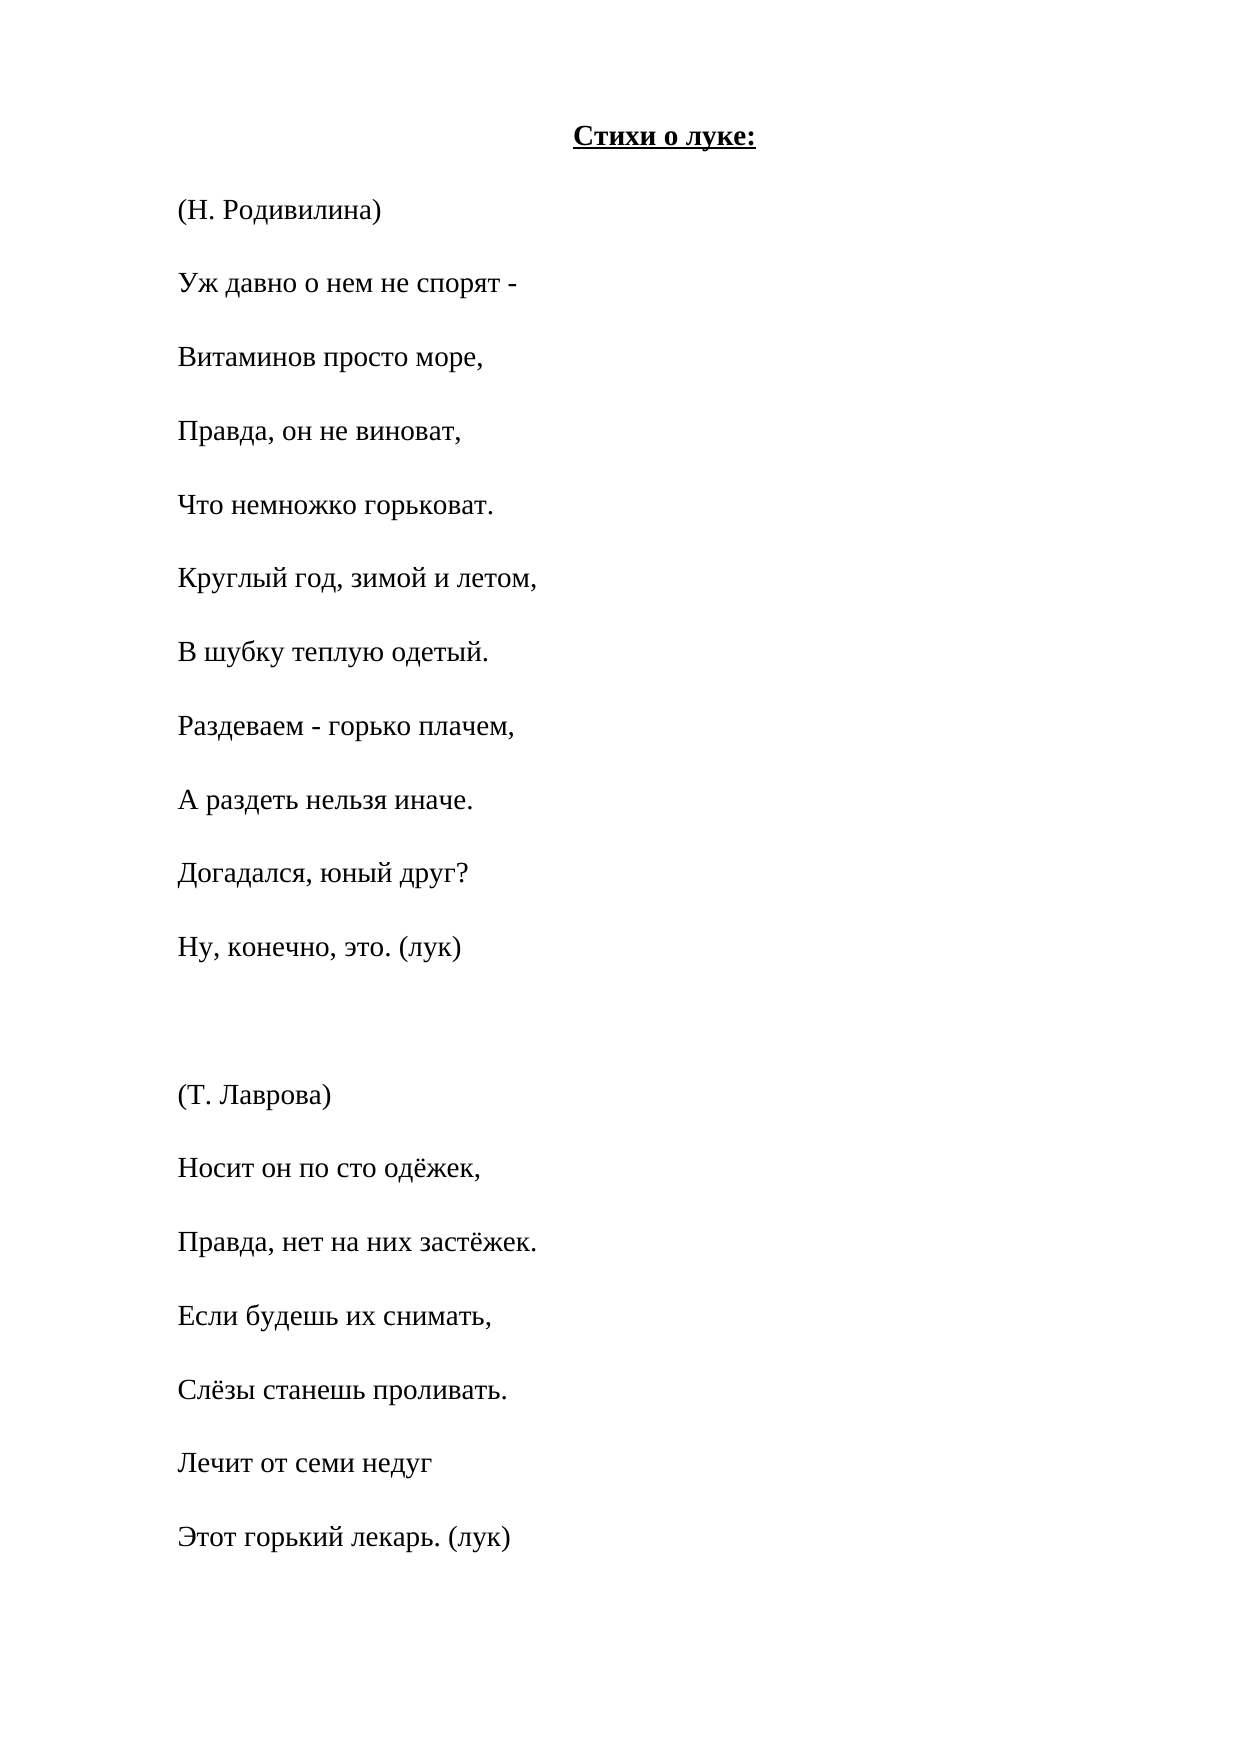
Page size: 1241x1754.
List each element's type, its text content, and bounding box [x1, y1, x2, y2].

text Слёзы станешь проливать. [177, 1372, 1152, 1405]
text Лечит от семи недуг [177, 1446, 1152, 1479]
text (Н. Родивилина) [177, 192, 1152, 225]
text Витаминов просто море, [177, 339, 1152, 373]
text Стихи о луке: [177, 118, 1152, 152]
text А раздеть нельзя иначе. [177, 782, 1152, 815]
text Если будешь их снимать, [177, 1298, 1152, 1332]
text Носит он по сто одёжек, [177, 1151, 1152, 1184]
text Круглый год, зимой и летом, [177, 561, 1152, 594]
text Ну, конечно, это. (лук) [177, 929, 1152, 963]
text Правда, нет на них застёжек. [177, 1224, 1152, 1258]
text Этот горький лекарь. (лук) [177, 1519, 1152, 1553]
text (Т. Лаврова) [177, 1077, 1152, 1110]
text Догадался, юный друг? [177, 856, 1152, 889]
text Что немножко горьковат. [177, 487, 1152, 520]
text В шубку теплую одетый. [177, 634, 1152, 668]
text Раздеваем - горько плачем, [177, 708, 1152, 742]
text Правда, он не виноват, [177, 413, 1152, 447]
text Уж давно о нем не спорят - [177, 266, 1152, 299]
